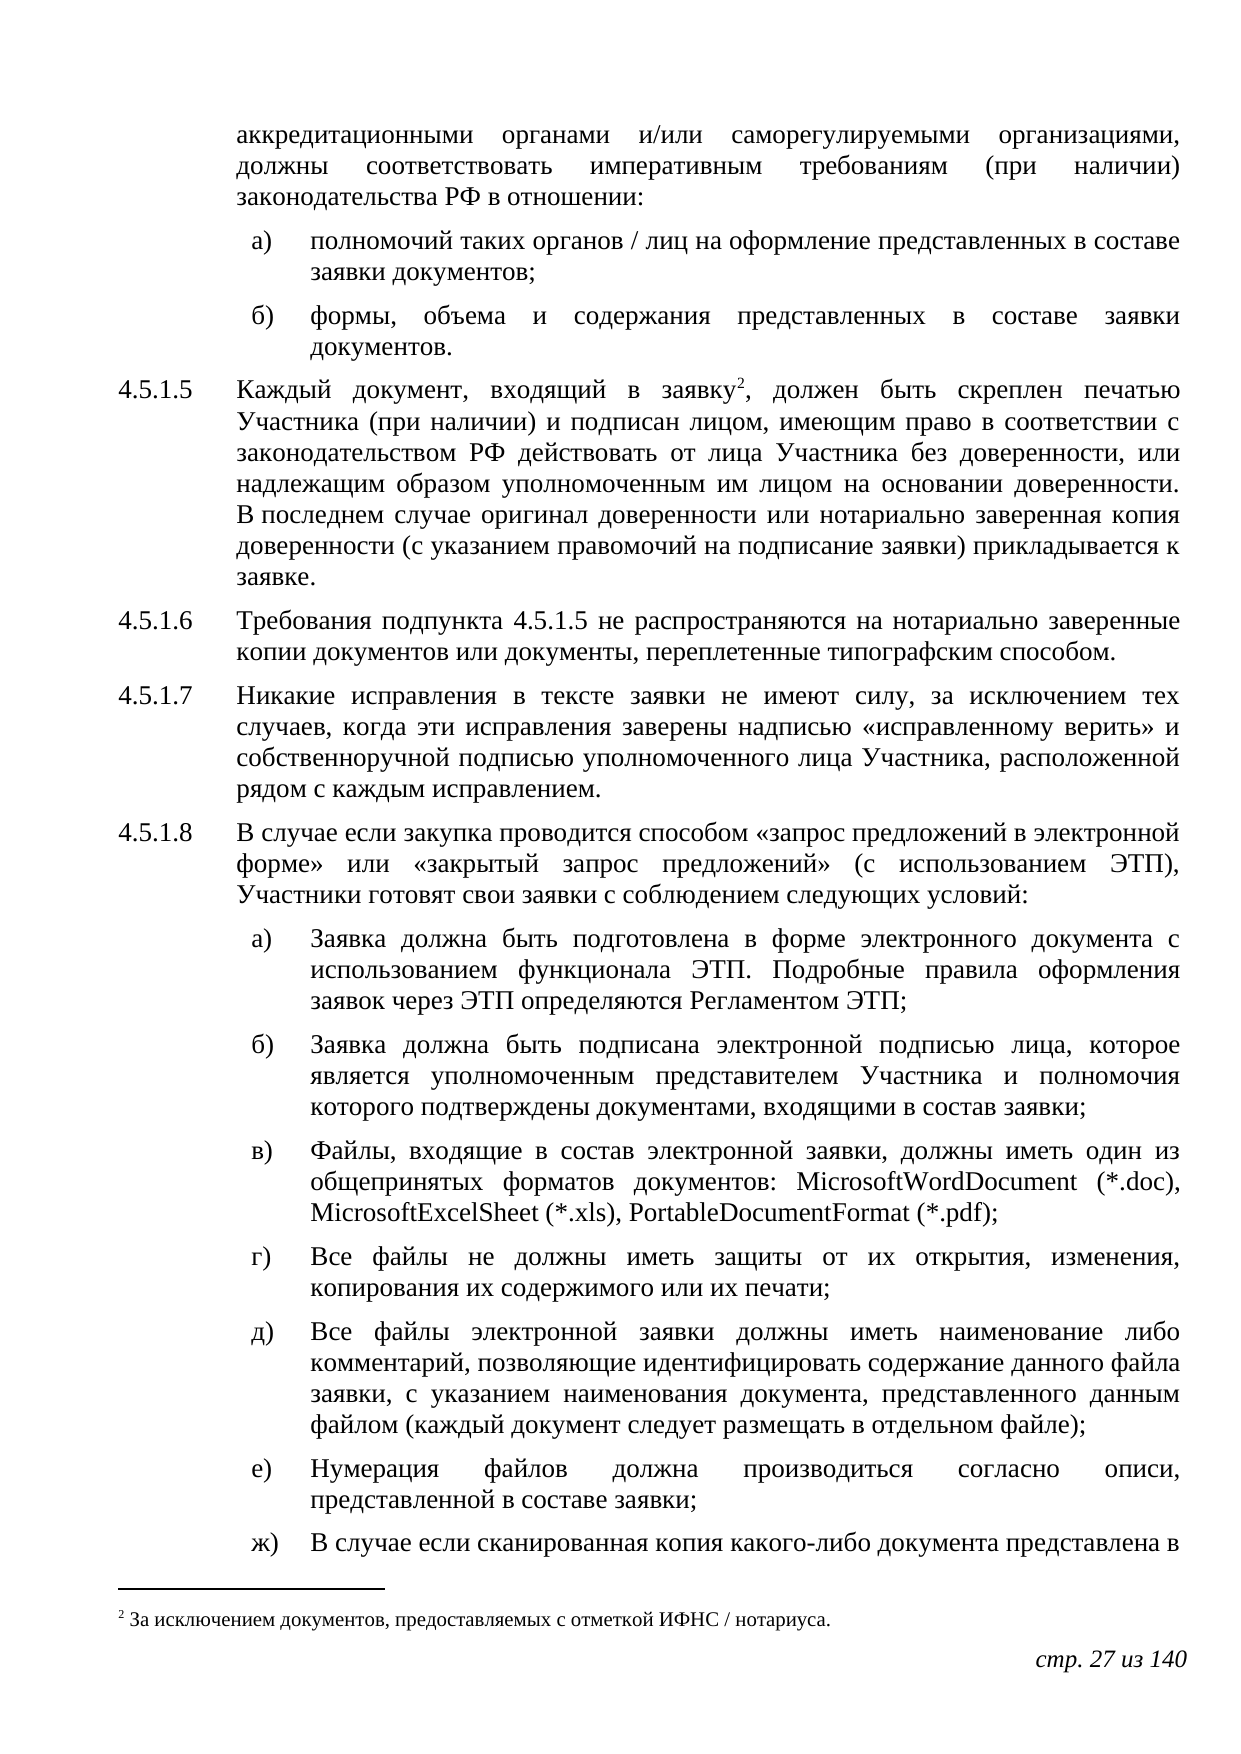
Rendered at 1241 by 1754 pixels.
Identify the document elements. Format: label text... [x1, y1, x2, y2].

text Все файлы электронной заявки должны иметь наименование либо комментарий, позволяющие идентифицировать содержание данного файла заявки, с указанием наименования документа, представленного данным файлом (каждый документ следует размещать в отдельном файле); [251, 1314, 1181, 1439]
list Никакие исправления в тексте заявки не имеют силу, за исключением тех случаев, когда эти исправления заверены надписью «исправленному верить» и собственноручной подписью уполномоченного лица Участника, расположенной рядом с каждым исправлением. [118, 679, 1181, 803]
text Файлы, входящие в состав электронной заявки, должны иметь один из общепринятых форматов документов: MicrosoftWordDocument (*.doc), MicrosoftExcelSheet (*.xls), PortableDocumentFormat (*.pdf); [251, 1134, 1181, 1227]
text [118, 118, 1181, 212]
text Все файлы не должны иметь защиты от их открытия, изменения, копирования их содержимого или их печати; [251, 1240, 1181, 1302]
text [251, 1526, 1181, 1558]
text Заявка должна быть подготовлена в форме электронного документа с использованием функционала ЭТП. Подробные правила оформления заявок через ЭТП определяются Регламентом ЭТП; [251, 922, 1181, 1015]
text Заявка должна быть подписана электронной подписью лица, которое является уполномоченным представителем Участника и полномочия которого подтверждены документами, входящими в состав заявки; [251, 1028, 1181, 1121]
list формы, объема и содержания представленных в составе заявки документов. [251, 299, 1181, 361]
text В случае если закупка проводится способом «запрос предложений в электронной форме» или «закрытый запрос предложений» (с использованием ЭТП), Участники готовят свои заявки с соблюдением следующих условий: [118, 816, 1181, 909]
text Нумерация файлов должна производиться согласно описи, представленной в составе заявки; [251, 1452, 1181, 1514]
list Требования подпункта 4.5.1.5 не распространяются на нотариально заверенные копии документов или документы, переплетенные типографским способом. [118, 604, 1181, 666]
list полномочий таких органов / лиц на оформление представленных в составе заявки документов; [251, 224, 1181, 286]
list Каждый документ, входящий в заявку, должен быть скреплен печатью Участника (при наличии) и подписан лицом, имеющим право в соответствии с законодательством РФ действовать от лица Участника без доверенности, или надлежащим образом уполномоченным им лицом на основании доверенности. В последнем случае оригинал доверенности или нотариально заверенная копия доверенности (с указанием правомочий на подписание заявки) прикладывается к заявке. [118, 374, 1181, 592]
